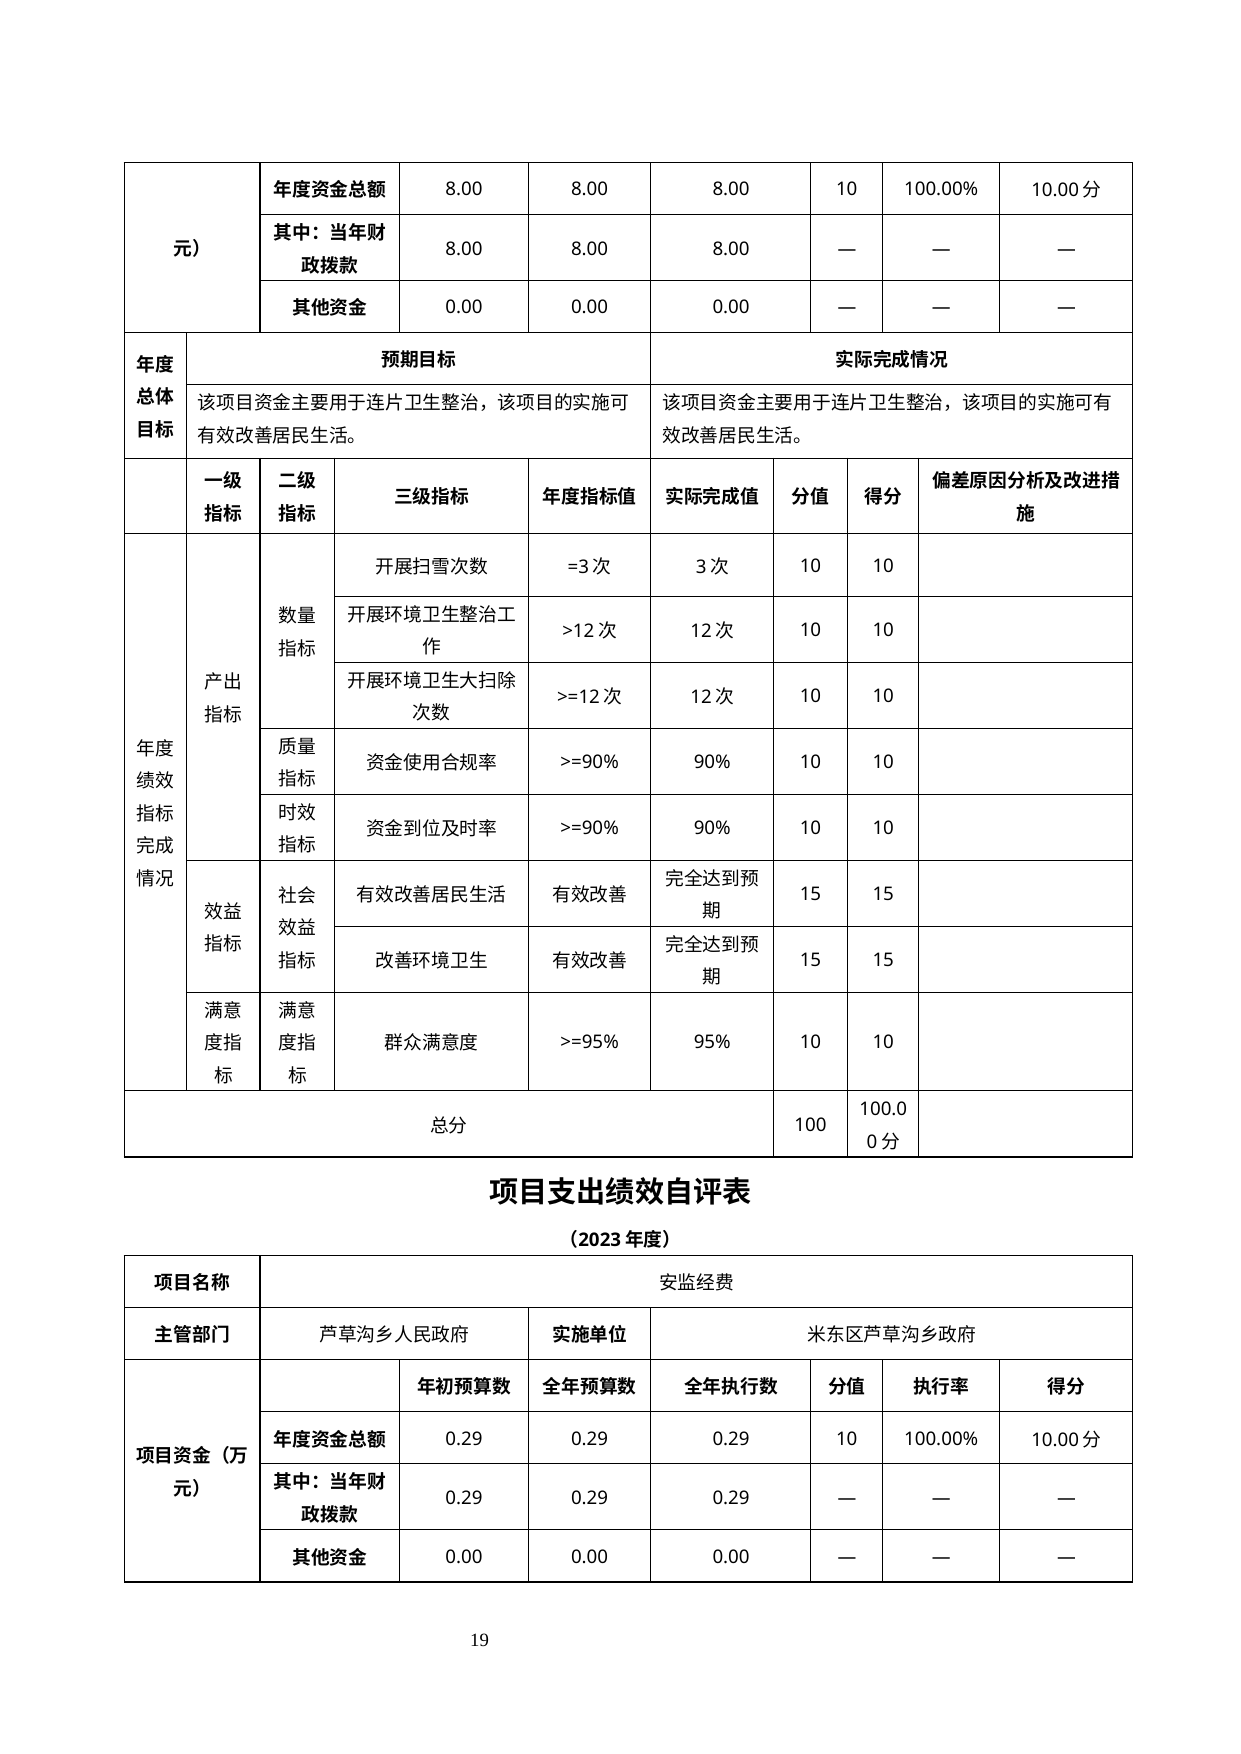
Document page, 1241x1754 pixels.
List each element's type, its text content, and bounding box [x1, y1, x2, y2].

table_cell 项目资金（万元） [125, 163, 259, 332]
table_cell — [883, 281, 999, 332]
table_cell 其中：当年财政拨款 [261, 1464, 399, 1529]
table_cell 10 [848, 795, 918, 860]
table_cell 总分 [125, 1091, 773, 1156]
table_cell — [1000, 281, 1132, 332]
table_cell 年度总体目标 [125, 333, 186, 457]
table_cell 8.00 [529, 215, 650, 280]
table_cell 满意度指标 [261, 993, 334, 1090]
table_cell 0.29 [651, 1464, 810, 1529]
table_cell 完全达到预期 [651, 927, 773, 992]
table_cell 15 [848, 861, 918, 926]
table_cell 米东区芦草沟乡政府 [651, 1308, 1132, 1359]
table_cell 其他资金 [261, 281, 399, 332]
table_cell 时效指标 [261, 795, 334, 860]
table_cell 开展环境卫生整治工作 [335, 597, 528, 662]
table_cell 社会效益指标 [261, 861, 334, 992]
table_cell 有效改善 [529, 861, 650, 926]
table_cell >=90% [529, 795, 650, 860]
table_cell — [883, 1530, 999, 1581]
table_cell 10.00分 [1000, 163, 1132, 214]
table_cell 8.00 [529, 163, 650, 214]
table_cell >=95% [529, 993, 650, 1090]
table_cell 项目资金（万元） [125, 1360, 259, 1581]
table_cell 90% [651, 795, 773, 860]
table_cell 开展扫雪次数 [335, 534, 528, 596]
table_cell 10 [848, 597, 918, 662]
table_cell — [883, 215, 999, 280]
table_cell 其他资金 [261, 1530, 399, 1581]
table_cell 年度资金总额 [261, 1412, 399, 1463]
table_cell 年度指标值 [529, 459, 650, 533]
table_cell 15 [774, 861, 847, 926]
table_cell 12次 [651, 597, 773, 662]
table_cell 实际完成值 [651, 459, 773, 533]
table_cell 8.00 [400, 215, 528, 280]
table_cell 有效改善 [529, 927, 650, 992]
table_cell — [1000, 1530, 1132, 1581]
table_cell [919, 729, 1132, 794]
table_cell 0.00 [651, 1530, 810, 1581]
table_cell 0.29 [651, 1412, 810, 1463]
table_cell 满意度指标 [187, 993, 259, 1090]
table_cell 二级指标 [261, 459, 334, 533]
table_cell 3次 [651, 534, 773, 596]
table_cell 100.00分 [848, 1091, 918, 1156]
table_cell 12次 [651, 663, 773, 728]
table_cell >=90% [529, 729, 650, 794]
table_cell 8.00 [651, 163, 810, 214]
table_cell 得分 [848, 459, 918, 533]
table_cell [919, 795, 1132, 860]
table_cell 其中：当年财政拨款 [261, 215, 399, 280]
table_cell — [811, 215, 882, 280]
table_cell 偏差原因分析及改进措施 [919, 459, 1132, 533]
table_cell 产出指标 [187, 534, 259, 860]
text 项目支出绩效自评表 [187, 1158, 1053, 1222]
table_cell 0.00 [529, 1530, 650, 1581]
table_cell 改善环境卫生 [335, 927, 528, 992]
table_cell [125, 459, 186, 533]
table_cell 执行率 [883, 1360, 999, 1411]
table_cell 10 [811, 1412, 882, 1463]
table_cell 100.00% [883, 163, 999, 214]
table_cell 芦草沟乡人民政府 [261, 1308, 528, 1359]
table_cell 0.00 [529, 281, 650, 332]
table_cell 90% [651, 729, 773, 794]
table_cell 10 [774, 663, 847, 728]
table_cell 8.00 [651, 215, 810, 280]
table_cell >12次 [529, 597, 650, 662]
table_cell 0.00 [651, 281, 810, 332]
table_cell 10.00分 [1000, 1412, 1132, 1463]
table_cell 得分 [1000, 1360, 1132, 1411]
table_cell [919, 663, 1132, 728]
table_cell =3次 [529, 534, 650, 596]
table_cell 15 [848, 927, 918, 992]
table_cell 该项目资金主要用于连片卫生整治，该项目的实施可有效改善居民生活。 [651, 385, 1132, 457]
table_cell [919, 597, 1132, 662]
table_cell 主管部门 [125, 1308, 259, 1359]
table_cell — [883, 1464, 999, 1529]
table_cell 0.29 [529, 1412, 650, 1463]
table_cell 全年预算数 [529, 1360, 650, 1411]
table_cell 10 [848, 534, 918, 596]
table_cell 95% [651, 993, 773, 1090]
table_cell 全年执行数 [651, 1360, 810, 1411]
table_cell 分值 [811, 1360, 882, 1411]
table_cell 0.29 [400, 1412, 528, 1463]
table_cell 预期目标 [187, 333, 650, 384]
table_cell 0.29 [529, 1464, 650, 1529]
table_cell 资金到位及时率 [335, 795, 528, 860]
table_cell [919, 861, 1132, 926]
table_cell 10 [848, 729, 918, 794]
table_header 安监经费 [261, 1256, 1132, 1307]
table_cell 效益指标 [187, 861, 259, 992]
table_cell 资金使用合规率 [335, 729, 528, 794]
table_cell [919, 927, 1132, 992]
table_cell >=12次 [529, 663, 650, 728]
table_cell — [811, 1464, 882, 1529]
table_cell 100.00% [883, 1412, 999, 1463]
table_cell 年初预算数 [400, 1360, 528, 1411]
table_cell 0.29 [400, 1464, 528, 1529]
table_cell — [811, 281, 882, 332]
table_cell 年度资金总额 [261, 163, 399, 214]
table_cell 10 [774, 729, 847, 794]
table_cell 质量指标 [261, 729, 334, 794]
table_cell — [1000, 215, 1132, 280]
table_cell 年度绩效指标完成情况 [125, 534, 186, 1090]
table_cell [919, 1091, 1132, 1156]
table_cell 0.00 [400, 281, 528, 332]
table_cell 10 [811, 163, 882, 214]
table_cell [261, 1360, 399, 1411]
table_cell 15 [774, 927, 847, 992]
table_cell 实际完成情况 [651, 333, 1132, 384]
table_cell 开展环境卫生大扫除次数 [335, 663, 528, 728]
table_cell 群众满意度 [335, 993, 528, 1090]
table_cell 分值 [774, 459, 847, 533]
table_cell 三级指标 [335, 459, 528, 533]
text （2023年度） [187, 1222, 1053, 1255]
table_cell 10 [848, 993, 918, 1090]
table_cell 10 [774, 795, 847, 860]
table_cell 8.00 [400, 163, 528, 214]
table_cell 实施单位 [529, 1308, 650, 1359]
table_cell — [811, 1530, 882, 1581]
table_cell 100 [774, 1091, 847, 1156]
table_cell 10 [774, 534, 847, 596]
table_cell 完全达到预期 [651, 861, 773, 926]
table_cell 一级指标 [187, 459, 259, 533]
table_cell 10 [774, 993, 847, 1090]
table_cell [919, 993, 1132, 1090]
table_cell [919, 534, 1132, 596]
table_cell 10 [774, 597, 847, 662]
table_cell 0.00 [400, 1530, 528, 1581]
table_cell 10 [848, 663, 918, 728]
table_cell 有效改善居民生活 [335, 861, 528, 926]
table_cell 该项目资金主要用于连片卫生整治，该项目的实施可有效改善居民生活。 [187, 385, 650, 457]
table_cell — [1000, 1464, 1132, 1529]
table_header 项目名称 [125, 1256, 259, 1307]
table_cell 数量指标 [261, 534, 334, 728]
